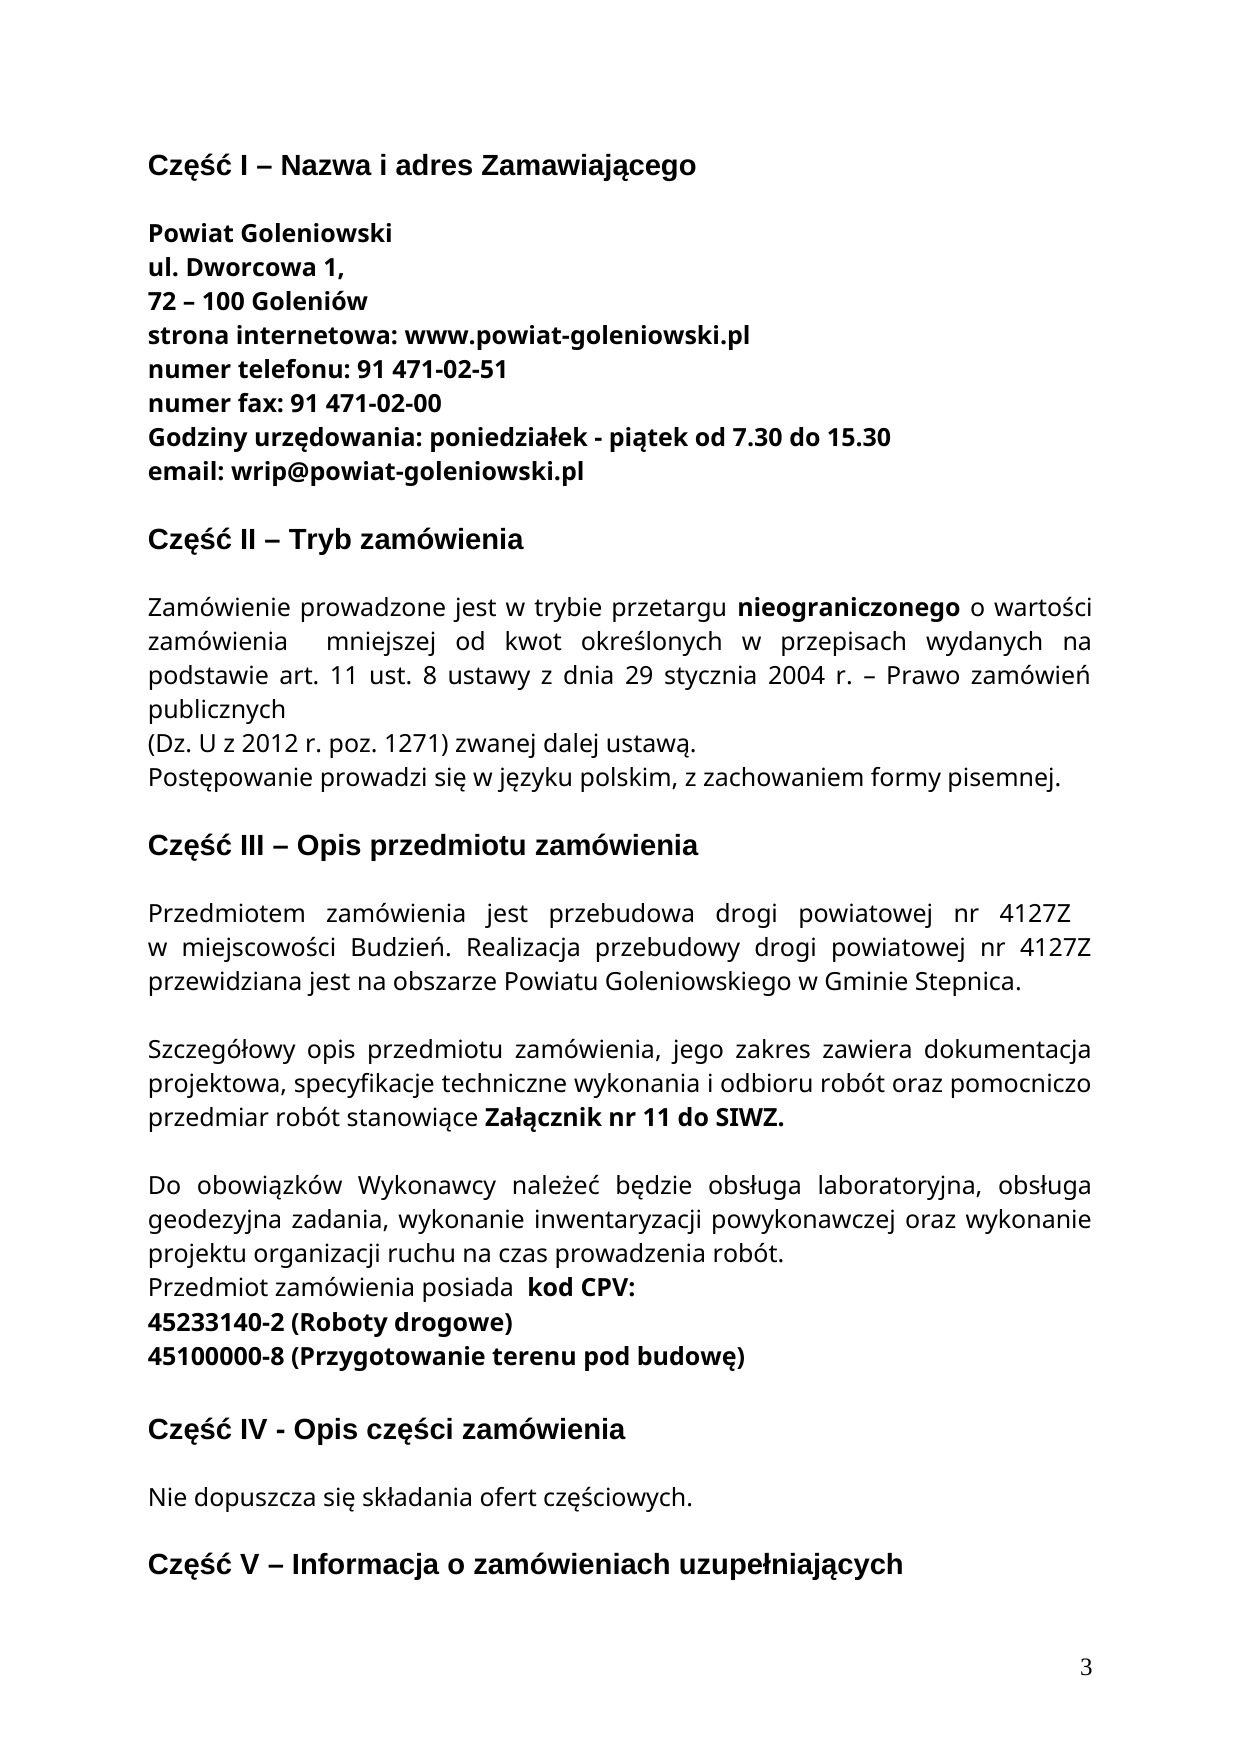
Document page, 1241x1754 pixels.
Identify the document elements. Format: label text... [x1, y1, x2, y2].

text email: wrip@powiat-goleniowski.pl [148, 454, 1093, 488]
text 45233140-2 (Roboty drogowe) [148, 1304, 1093, 1338]
subtitle Część II – Tryb zamówienia [148, 522, 1093, 555]
text Godziny urzędowania: poniedziałek - piątek od 7.30 do 15.30 [148, 419, 1093, 454]
text Postępowanie prowadzi się w języku polskim, z zachowaniem formy pisemnej. [148, 760, 1093, 794]
text 72 – 100 Goleniów [148, 283, 1093, 317]
subtitle Część I – Nazwa i adres Zamawiającego [148, 148, 1093, 181]
text strona internetowa: www.powiat-goleniowski.pl [148, 317, 1093, 351]
text Zamówienie prowadzone jest w trybie przetargu nieograniczonego o wartości zamówienia mniejszej od kwot określonych w przepisach wydanych na podstawie art. 11 ust. 8 ustawy z dnia 29 stycznia 2004 r. – Prawo zamówień publicznych (Dz. U z 2012 r. poz. 1271) zwanej dalej ustawą. [148, 589, 1093, 760]
text Przedmiotem zamówienia jest przebudowa drogi powiatowej nr 4127Z w miejscowości Budzień. Realizacja przebudowy drogi powiatowej nr 4127Z przewidziana jest na obszarze Powiatu Goleniowskiego w Gminie Stepnica. [148, 895, 1093, 998]
text numer telefonu: 91 471-02-51 [148, 351, 1093, 386]
subtitle Część V – Informacja o zamówieniach uzupełniających [148, 1547, 1093, 1581]
text ul. Dworcowa 1, [148, 249, 1093, 283]
text Do obowiązków Wykonawcy należeć będzie obsługa laboratoryjna, obsługa geodezyjna zadania, wykonanie inwentaryzacji powykonawczej oraz wykonanie projektu organizacji ruchu na czas prowadzenia robót. [148, 1168, 1093, 1270]
text Nie dopuszcza się składania ofert częściowych. [148, 1479, 1093, 1514]
text numer fax: 91 471-02-00 [148, 386, 1093, 419]
subtitle Część IV - Opis części zamówienia [148, 1412, 1093, 1446]
subtitle Część III – Opis przedmiotu zamówienia [148, 828, 1093, 861]
text Szczegółowy opis przedmiotu zamówienia, jego zakres zawiera dokumentacja projektowa, specyfikacje techniczne wykonania i odbioru robót oraz pomocniczo przedmiar robót stanowiące Załącznik nr 11 do SIWZ. [148, 1032, 1093, 1134]
text Powiat Goleniowski [148, 215, 1093, 249]
text 45100000-8 (Przygotowanie terenu pod budowę) [148, 1338, 1093, 1372]
text Przedmiot zamówienia posiada kod CPV: [148, 1270, 1093, 1304]
